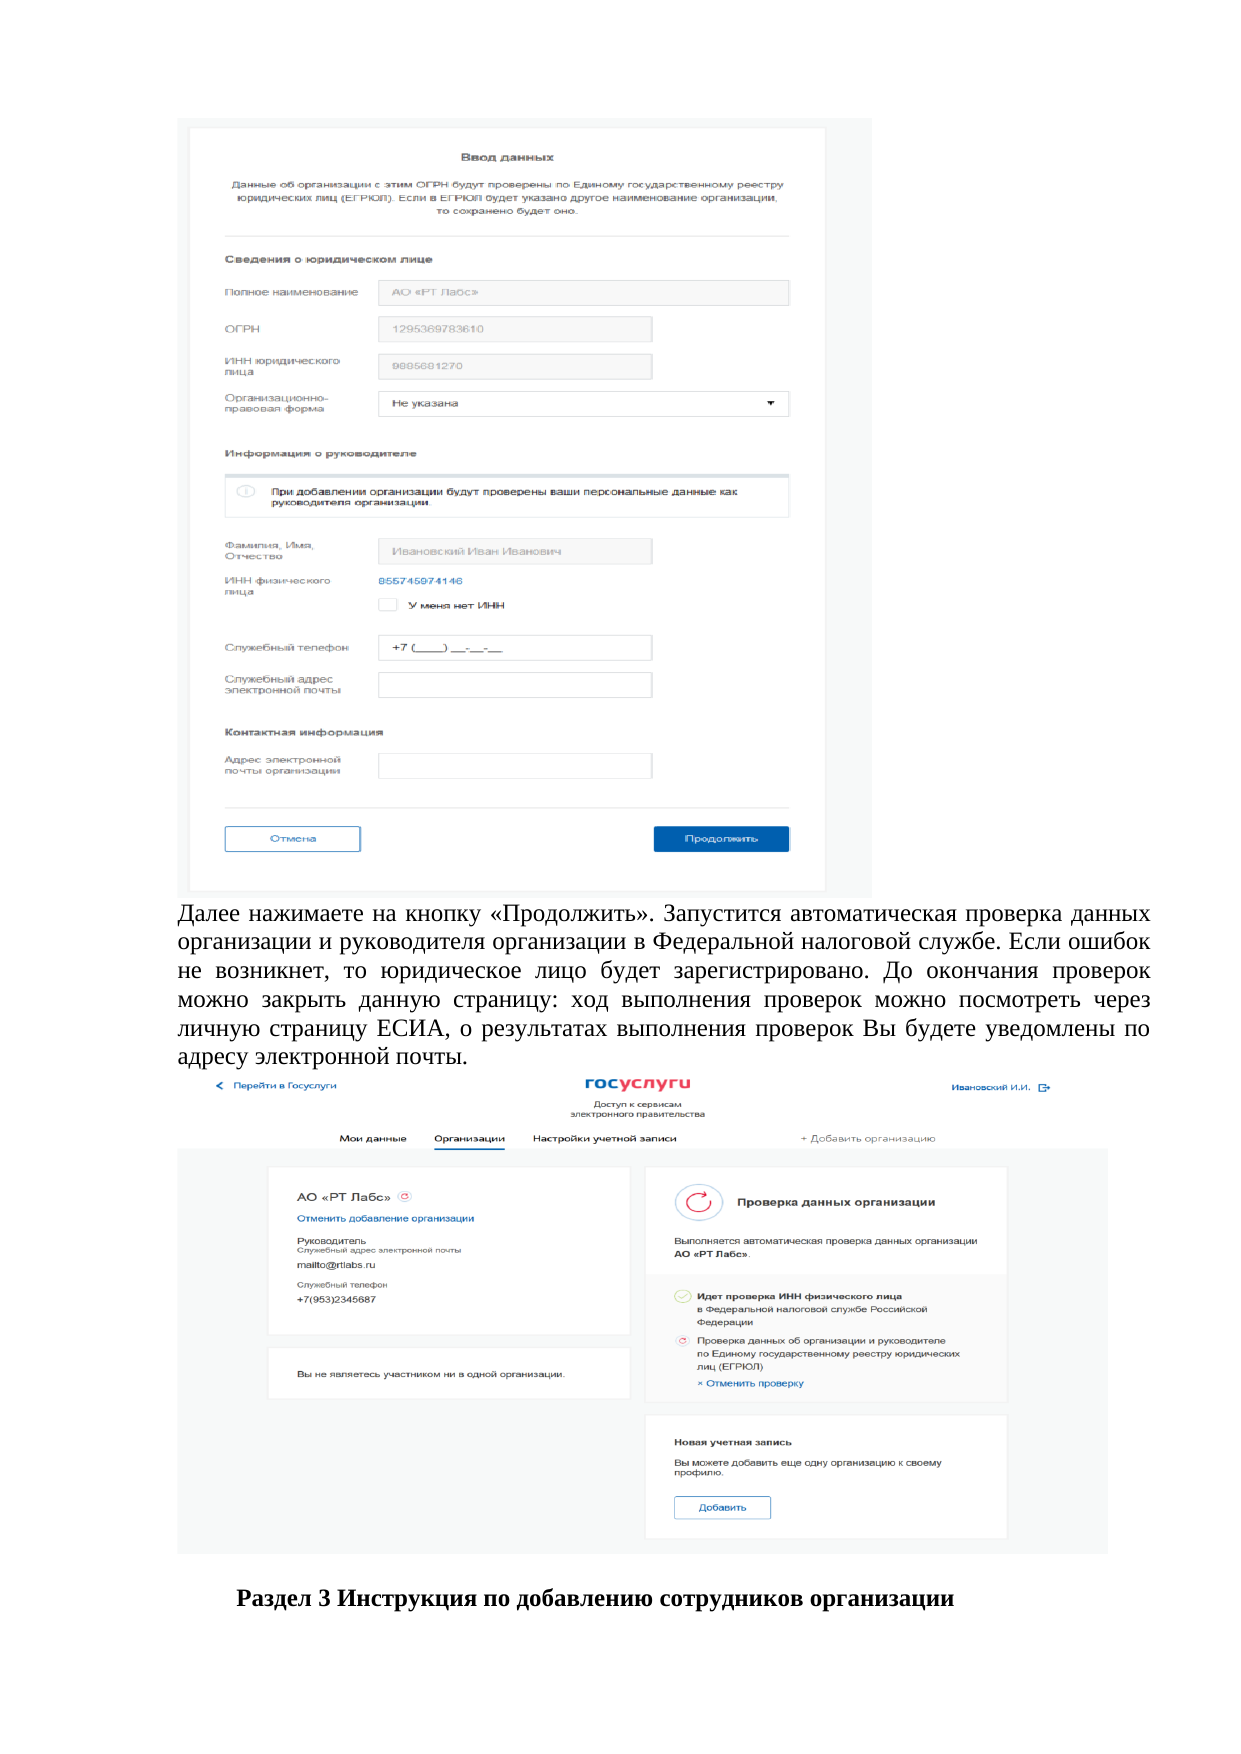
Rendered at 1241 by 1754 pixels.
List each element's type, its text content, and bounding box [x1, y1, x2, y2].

text Раздел 3 Инструкция по добавлению сотрудников организации [177, 1583, 1152, 1611]
text Далее нажимаете на кнопку «Продолжить». Запустится автоматическая проверка данных организации и руководителя организации в Федеральной налоговой службе. Если ошибок не возникнет, то юридическое лицо будет зарегистрировано. До окончания проверок можно закрыть данную страницу: ход выполнения проверок можно посмотреть через личную страницу ЕСИА, о результатах выполнения проверок Вы будете уведомлены по адресу электронной почты. [177, 898, 1152, 1070]
